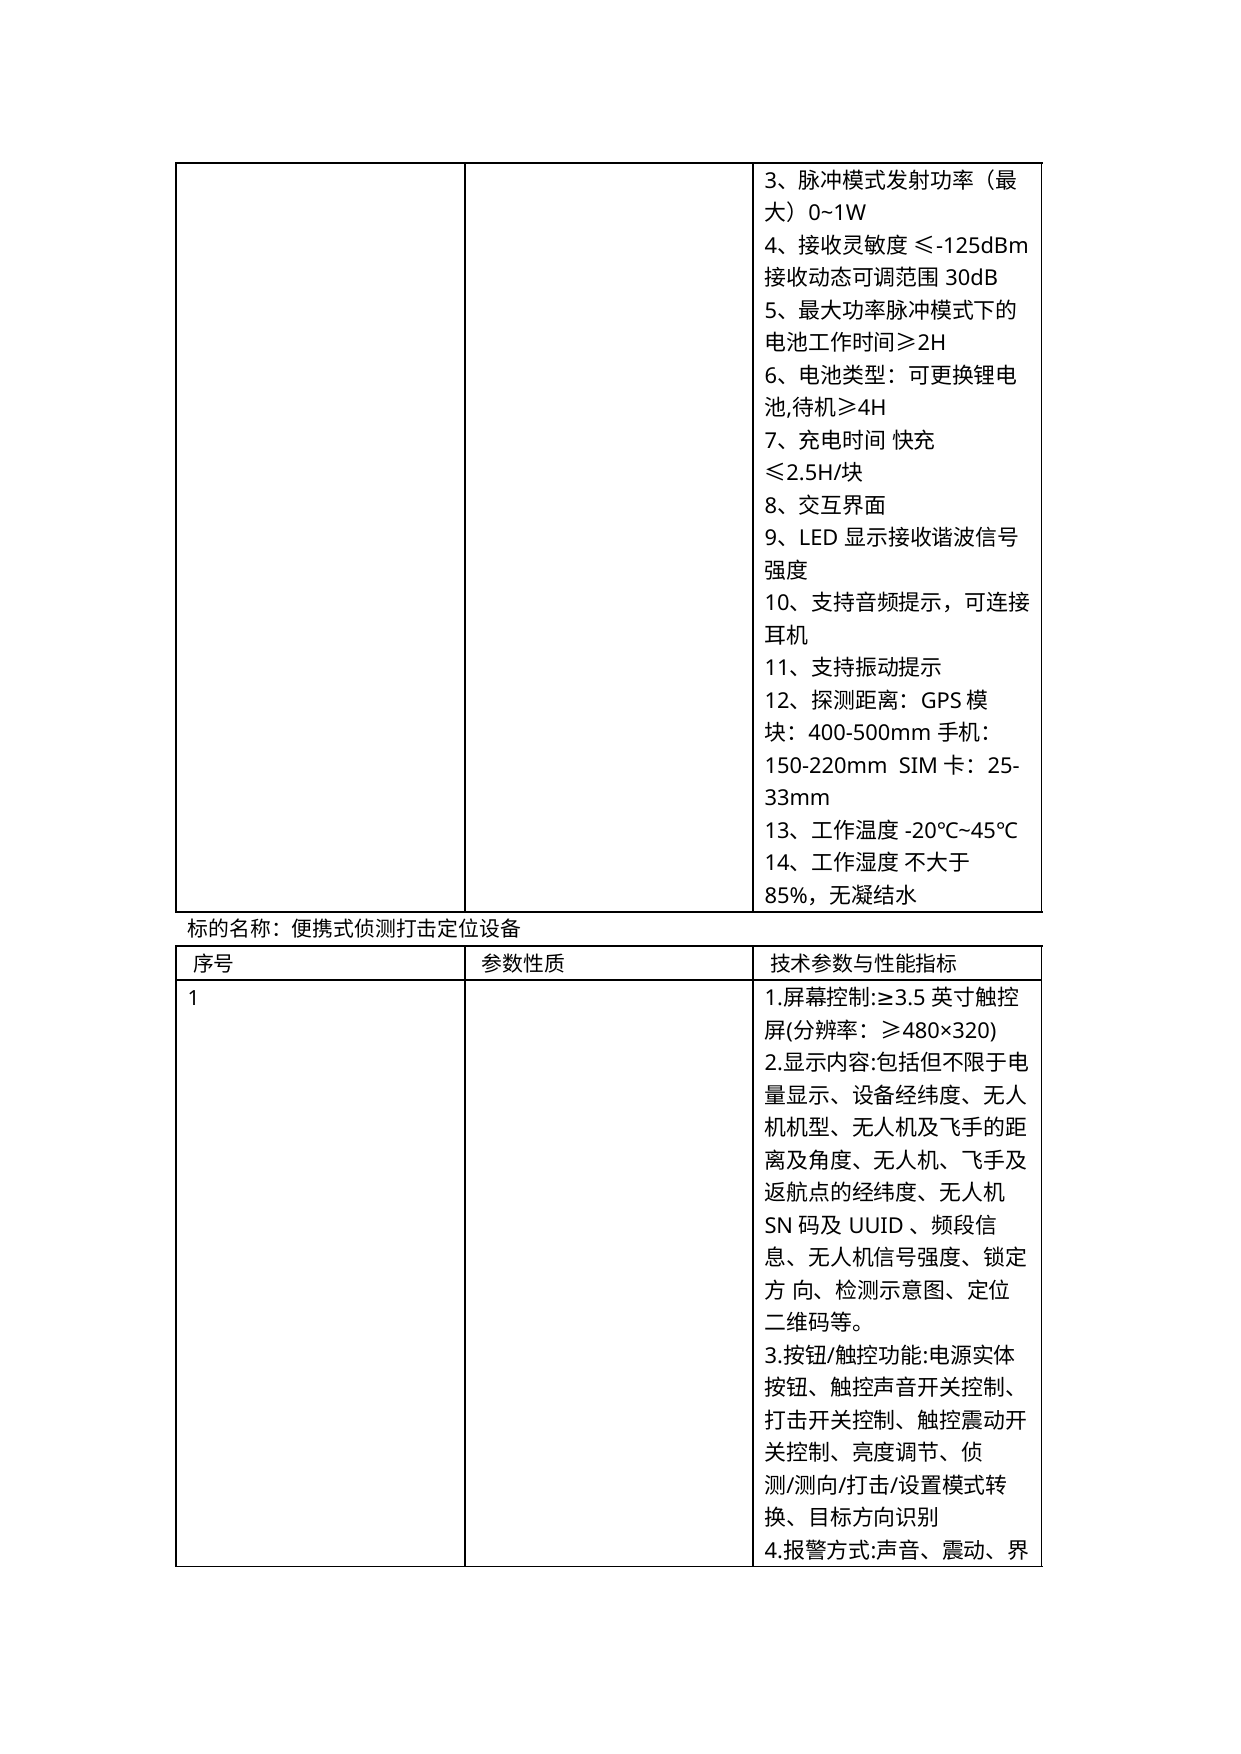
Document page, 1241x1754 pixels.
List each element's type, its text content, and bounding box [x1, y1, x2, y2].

table_header 参数性质 [466, 947, 752, 979]
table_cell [754, 981, 1041, 1566]
table_cell [466, 981, 752, 1566]
text 标的名称：便携式侦测打击定位设备 [187, 913, 1053, 945]
table_cell 1 [177, 164, 464, 911]
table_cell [754, 164, 1041, 911]
table_header 序号 [177, 947, 464, 979]
table_cell [466, 164, 752, 911]
table_cell 1 [177, 981, 464, 1566]
table_header 技术参数与性能指标 [754, 947, 1041, 979]
